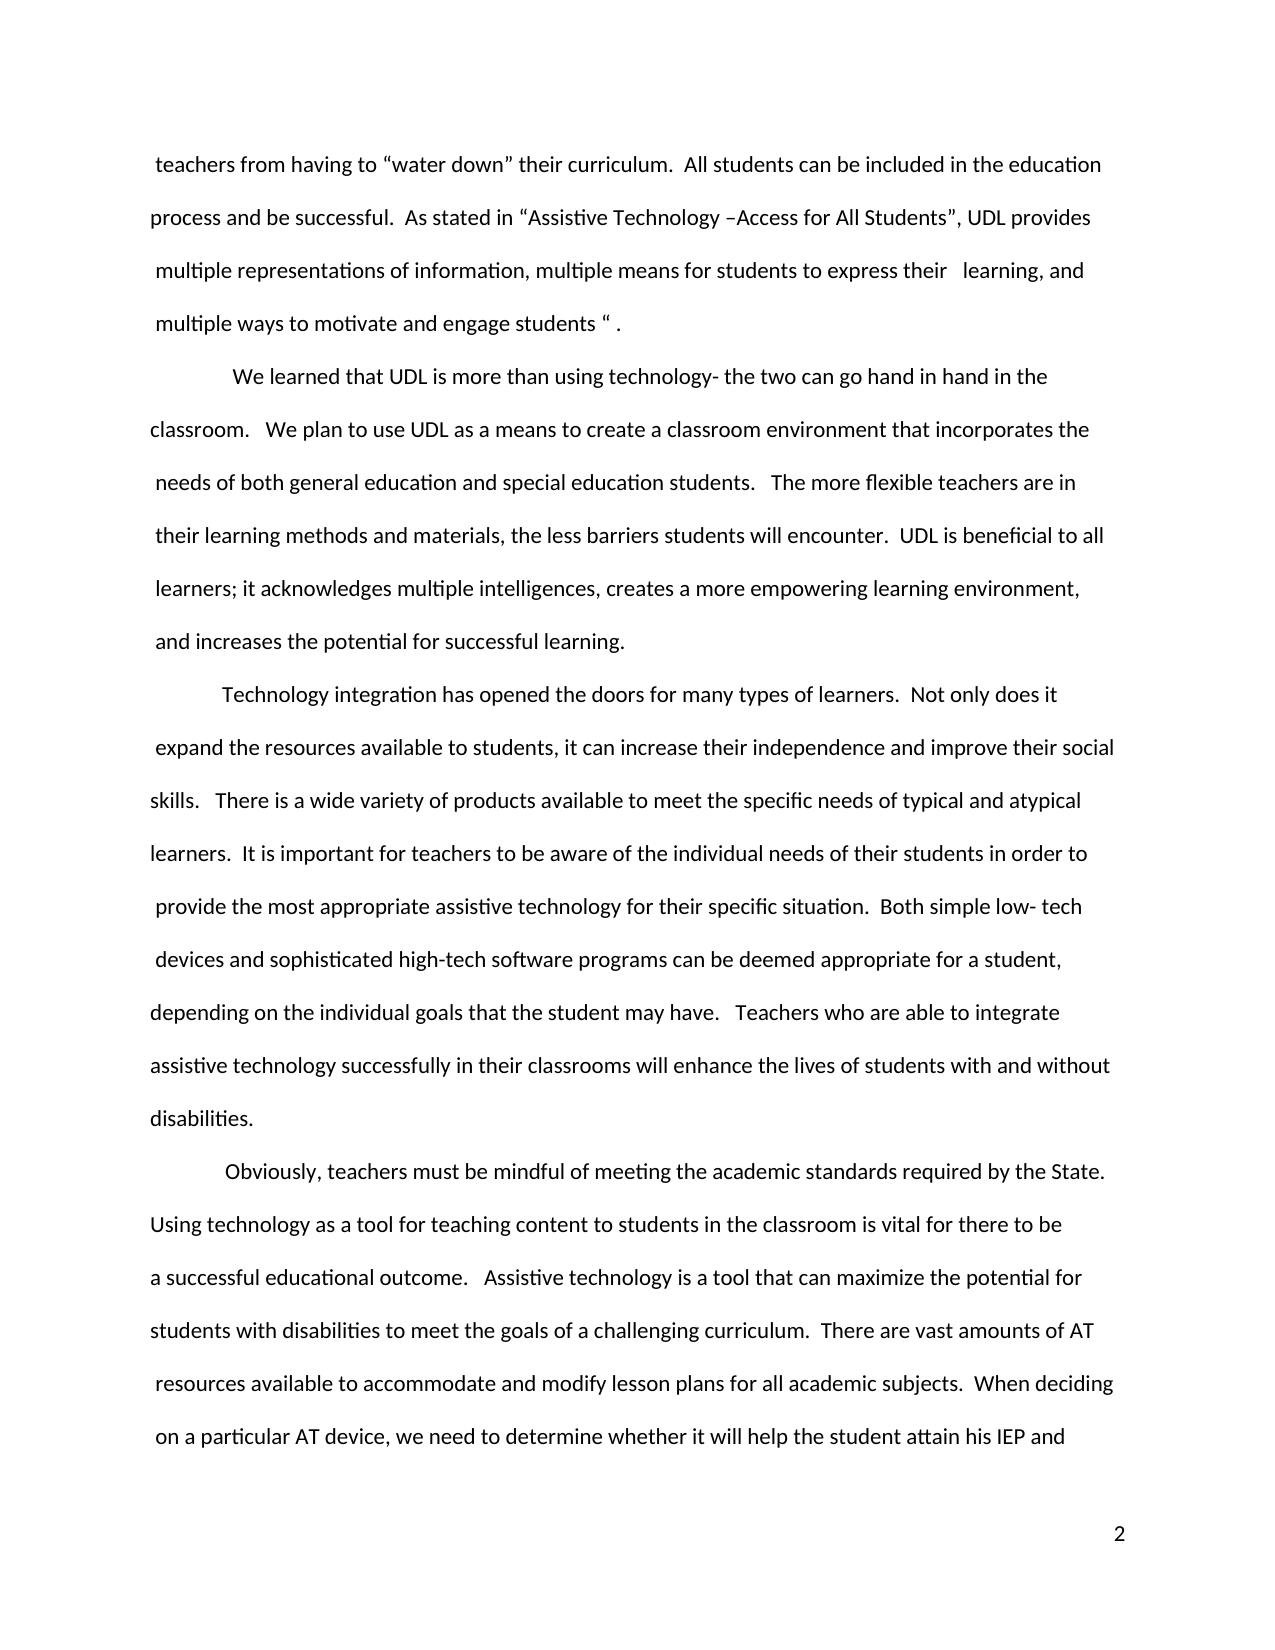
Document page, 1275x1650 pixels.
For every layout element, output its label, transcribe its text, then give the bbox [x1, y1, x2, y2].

text expand the resources available to students, it can increase their independence and improve their social [150, 733, 1125, 761]
text teachers from having to “water down” their curriculum. All students can be included in the education [150, 150, 1125, 178]
text process and be successful. As stated in “Assistive Technology –Access for All Students”, UDL provides [150, 203, 1125, 231]
text We learned that UDL is more than using technology- the two can go hand in hand in the [150, 362, 1125, 390]
text multiple representations of information, multiple means for students to express their learning, and [150, 256, 1125, 284]
text provide the most appropriate assistive technology for their specific situation. Both simple low- tech [150, 892, 1125, 920]
text learners; it acknowledges multiple intelligences, creates a more empowering learning environment, [150, 574, 1125, 602]
text on a particular AT device, we need to determine whether it will help the student attain his IEP and [150, 1422, 1125, 1451]
text skills. There is a wide variety of products available to meet the specific needs of typical and atypical [150, 786, 1125, 814]
text devices and sophisticated high-tech software programs can be deemed appropriate for a student, [150, 945, 1125, 973]
text depending on the individual goals that the student may have. Teachers who are able to integrate [150, 998, 1125, 1026]
text learners. It is important for teachers to be aware of the individual needs of their students in order to [150, 839, 1125, 867]
text classroom. We plan to use UDL as a means to create a classroom environment that incorporates the [150, 415, 1125, 443]
text Obviously, teachers must be mindful of meeting the academic standards required by the State. [150, 1157, 1125, 1185]
text disabilities. [150, 1104, 1125, 1132]
text and increases the potential for successful learning. [150, 627, 1125, 655]
text a successful educational outcome. Assistive technology is a tool that can maximize the potential for [150, 1263, 1125, 1291]
text resources available to accommodate and modify lesson plans for all academic subjects. When deciding [150, 1369, 1125, 1397]
text assistive technology successfully in their classrooms will enhance the lives of students with and without [150, 1051, 1125, 1079]
text multiple ways to motivate and engage students “ . [150, 309, 1125, 337]
text their learning methods and materials, the less barriers students will encounter. UDL is beneficial to all [150, 521, 1125, 549]
text Technology integration has opened the doors for many types of learners. Not only does it [150, 680, 1125, 708]
text needs of both general education and special education students. The more flexible teachers are in [150, 468, 1125, 496]
text students with disabilities to meet the goals of a challenging curriculum. There are vast amounts of AT [150, 1316, 1125, 1344]
text Using technology as a tool for teaching content to students in the classroom is vital for there to be [150, 1210, 1125, 1238]
